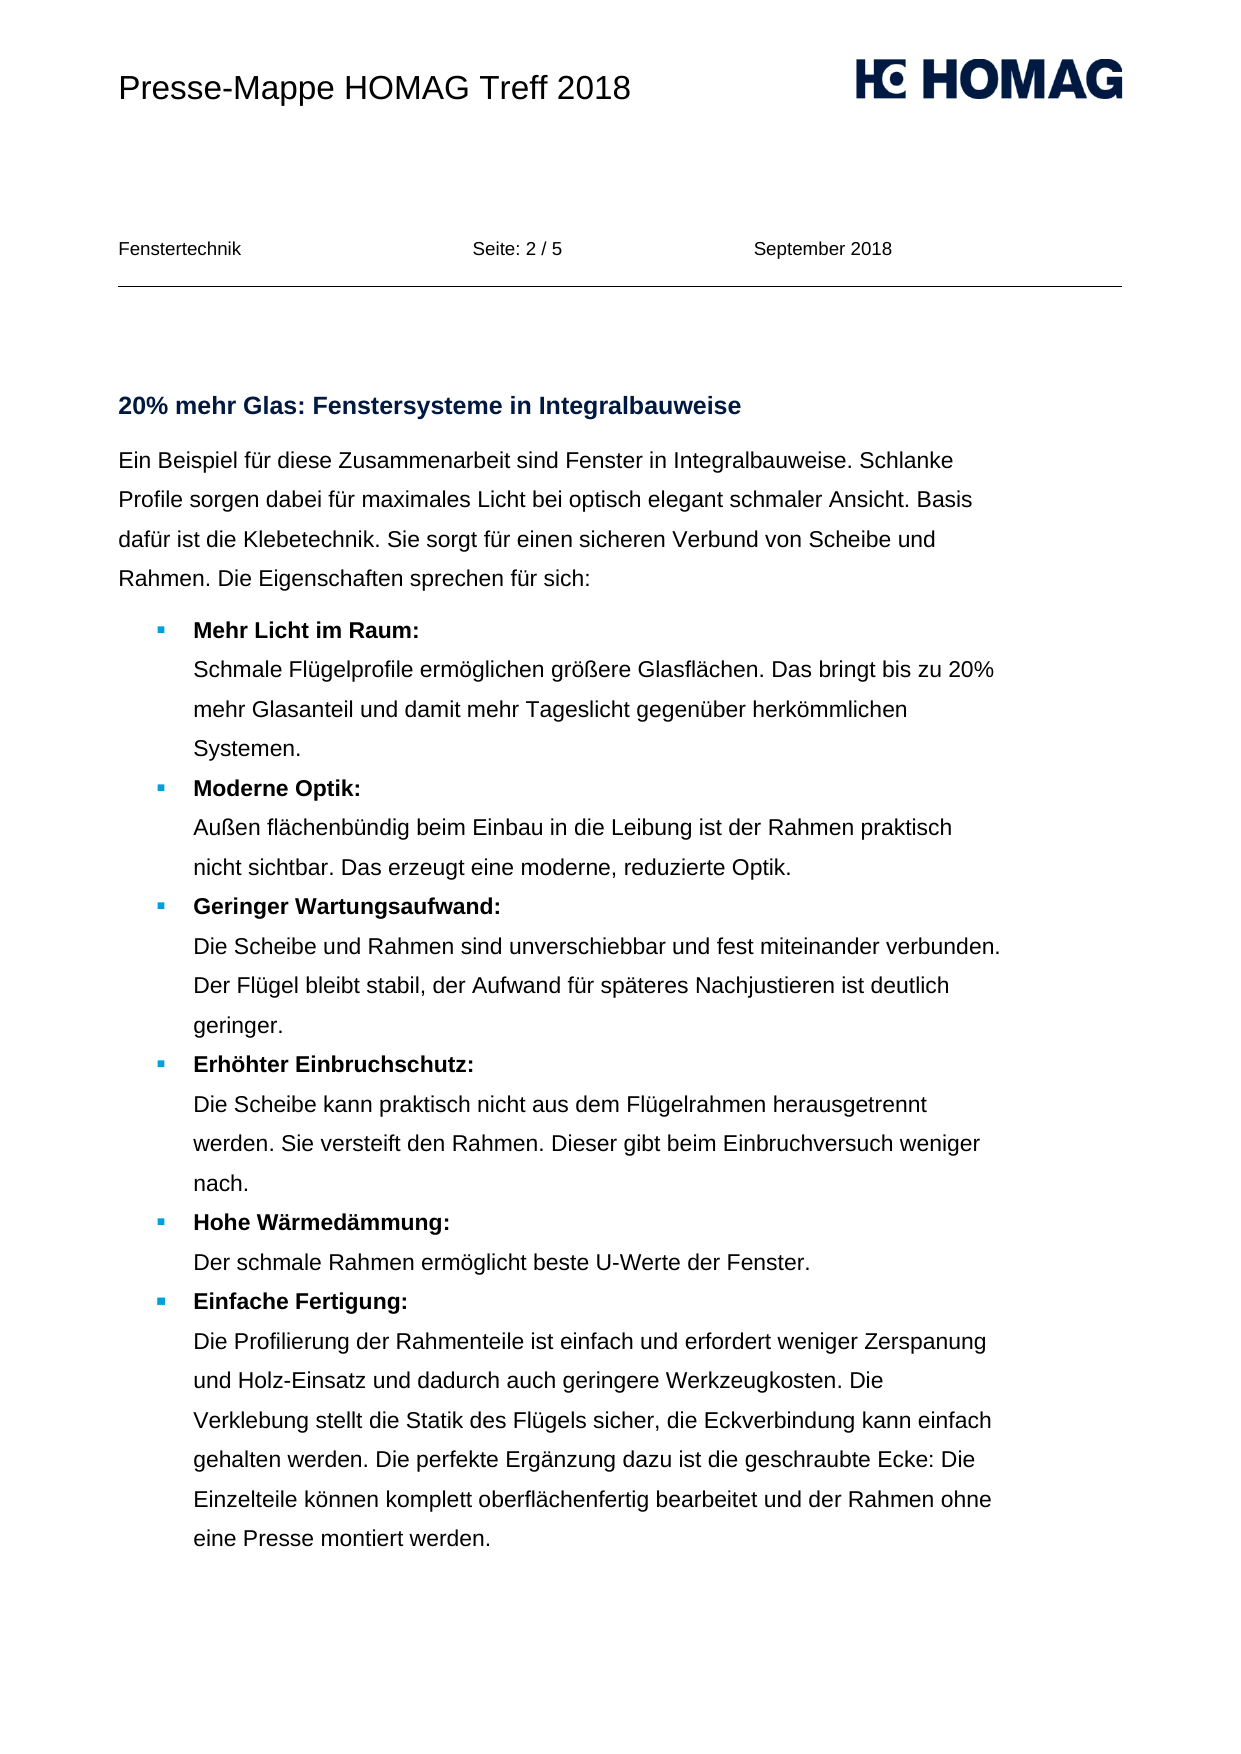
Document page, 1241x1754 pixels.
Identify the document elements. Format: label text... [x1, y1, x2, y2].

list Hohe Wärmedämmung: Der schmale Rahmen ermöglicht beste U-Werte der Fenster. [156, 1209, 1004, 1275]
list Geringer Wartungsaufwand: Die Scheibe und Rahmen sind unverschiebbar und fest miteinander verbunden. Der Flügel bleibt stabil, der Aufwand für späteres Nachjustieren ist deutlich geringer. [156, 893, 1004, 1038]
subtitle 20% mehr Glas: Fenstersysteme in Integralbauweise [118, 391, 1004, 420]
picture [856, 59, 1123, 99]
list Erhöhter Einbruchschutz: Die Scheibe kann praktisch nicht aus dem Flügelrahmen herausgetrennt werden. Sie versteift den Rahmen. Dieser gibt beim Einbruchversuch weniger nach. [156, 1051, 1004, 1196]
list Einfache Fertigung: [156, 1288, 1004, 1314]
text Ein Beispiel für diese Zusammenarbeit sind Fenster in Integralbauweise. Schlanke Profile sorgen dabei für maximales Licht bei optisch elegant schmaler Ansicht. Basis dafür ist die Klebetechnik. Sie sorgt für einen sicheren Verbund von Scheibe und Rahmen. Die Eigenschaften sprechen für sich: [118, 447, 1004, 591]
list Moderne Optik: Außen flächenbündig beim Einbau in die Leibung ist der Rahmen praktisch nicht sichtbar. Das erzeugt eine moderne, reduzierte Optik. [156, 775, 1004, 880]
list Die Profilierung der Rahmenteile ist einfach und erfordert weniger Zerspanung und Holz-Einsatz und dadurch auch geringere Werkzeugkosten. Die Verklebung stellt die Statik des Flügels sicher, die Eckverbindung kann einfach gehalten werden. Die perfekte Ergänzung dazu ist die geschraubte Ecke: Die Einzelteile können komplett oberflächenfertig bearbeitet und der Rahmen ohne eine Presse montiert werden. [193, 1328, 1004, 1551]
list Mehr Licht im Raum: Schmale Flügelprofile ermöglichen größere Glasflächen. Das bringt bis zu 20% mehr Glasanteil und damit mehr Tageslicht gegenüber herkömmlichen Systemen. [156, 617, 1004, 762]
